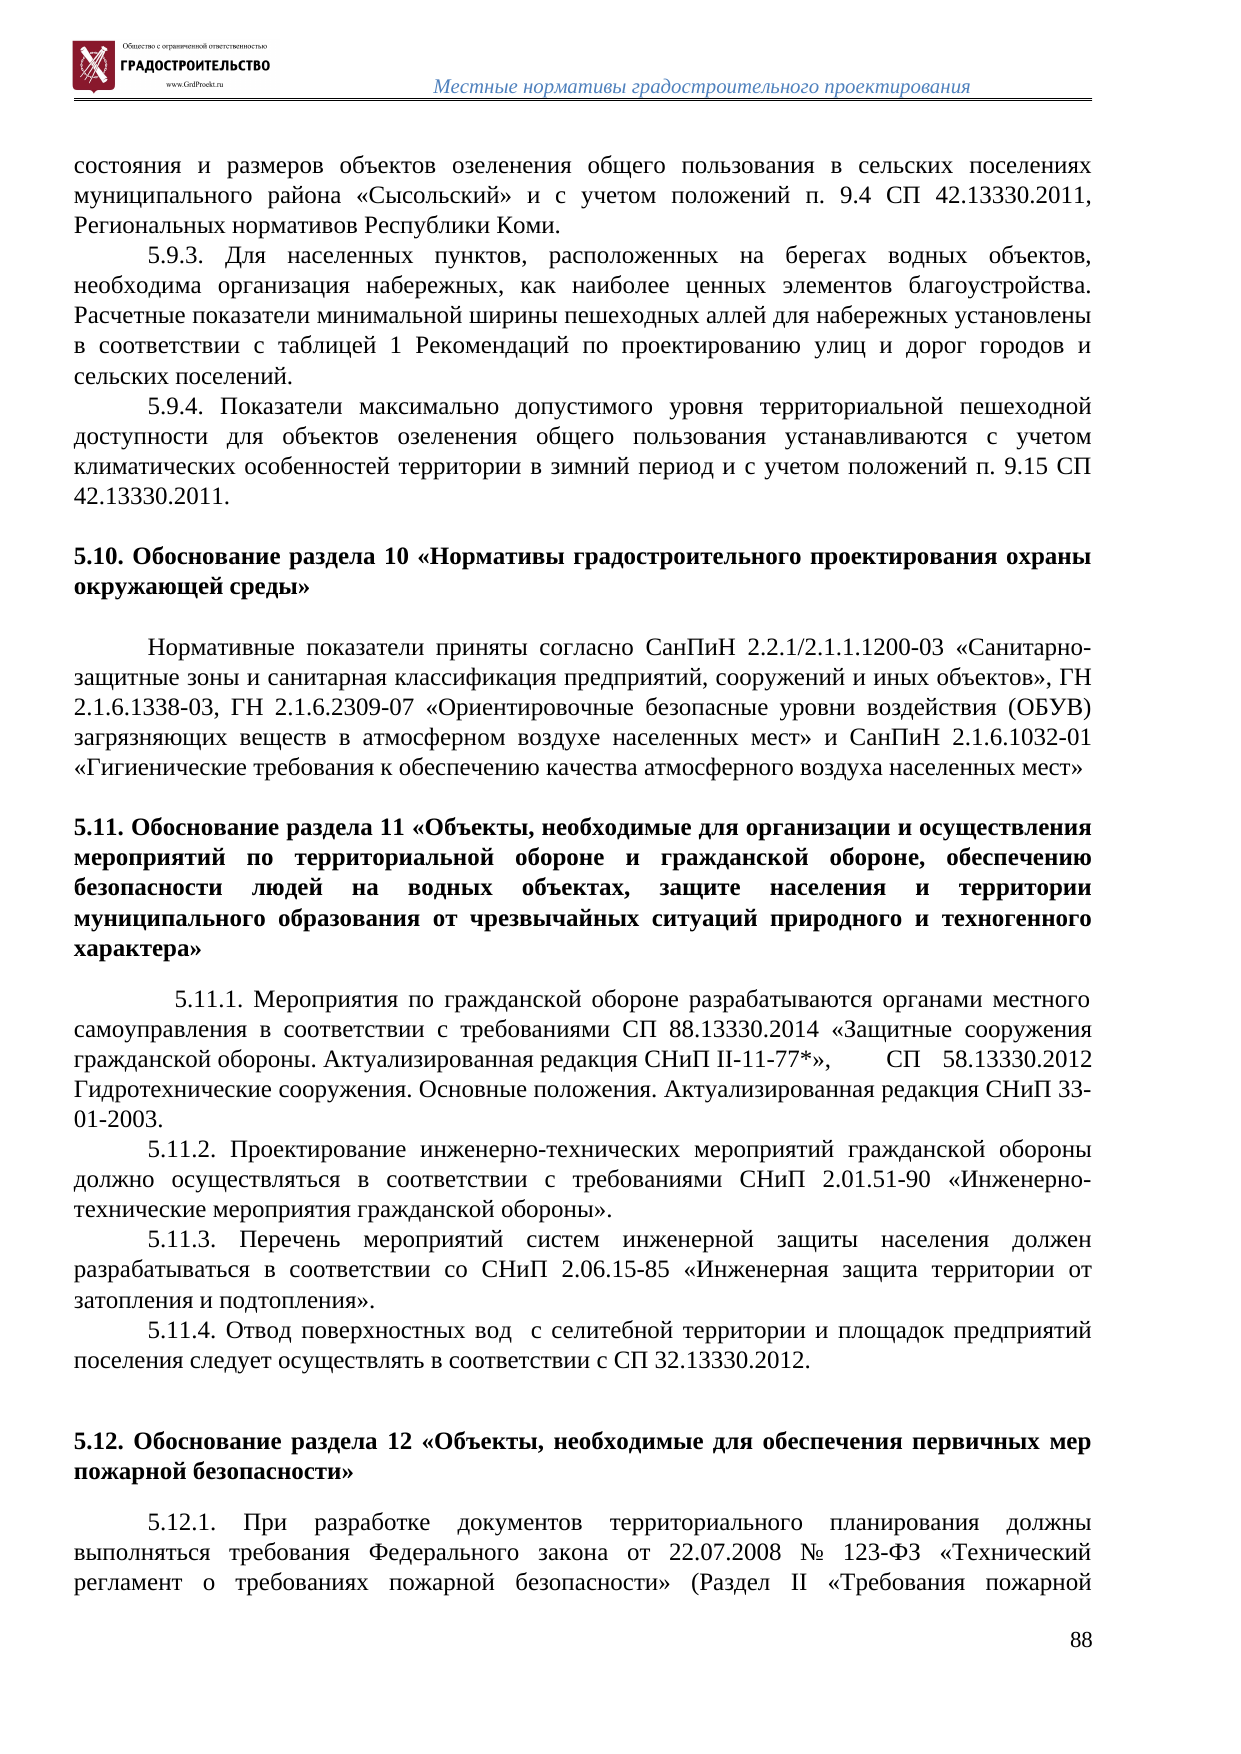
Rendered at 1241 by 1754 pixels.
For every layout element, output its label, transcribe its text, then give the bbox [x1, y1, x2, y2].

text 5.9.3. Для населенных пунктов, расположенных на берегах водных объектов, необходима организация набережных, как наиболее ценных элементов благоустройства. Расчетные показатели минимальной ширины пешеходных аллей для набережных установлены в соответствии с таблицей 1 Рекомендаций по проектированию улиц и дорог городов и сельских поселений. [74, 240, 1092, 389]
text 5.11.3. Перечень мероприятий систем инженерной защиты населения должен разрабатываться в соответствии со СНиП 2.06.15-85 «Инженерная защита территории от затопления и подтопления». [74, 1224, 1092, 1313]
text 5.11.1. Мероприятия по гражданской обороне разрабатываются органами местного самоуправления в соответствии с требованиями СП 88.13330.2014 «Защитные сооружения гражданской обороны. Актуализированная редакция СНиП II-11-77*», СП 58.13330.2012 Гидротехнические сооружения. Основные положения. Актуализированная редакция СНиП 33-01-2003. [74, 984, 1092, 1133]
text 5.11.2. Проектирование инженерно-технических мероприятий гражданской обороны должно осуществляться в соответствии с требованиями СНиП 2.01.51-90 «Инженерно-технические мероприятия гражданской обороны». [74, 1134, 1092, 1223]
text 5.11. Обоснование раздела 11 «Объекты, необходимые для организации и осуществления мероприятий по территориальной обороне и гражданской обороне, обеспечению безопасности людей на водных объектах, защите населения и территории муниципального образования от чрезвычайных ситуаций природного и техногенного характера» [74, 812, 1092, 961]
text Нормативные показатели приняты согласно СанПиН 2.2.1/2.1.1.1200-03 «Санитарно-защитные зоны и санитарная классификация предприятий, сооружений и иных объектов», ГН 2.1.6.1338-03, ГН 2.1.6.2309-07 «Ориентировочные безопасные уровни воздействия (ОБУВ) загрязняющих веществ в атмосферном воздухе населенных мест» и СанПиН 2.1.6.1032-01 «Гигиенические требования к обеспечению качества атмосферного воздуха населенных мест» [74, 632, 1092, 781]
text 5.9.4. Показатели максимально допустимого уровня территориальной пешеходной доступности для объектов озеленения общего пользования устанавливаются с учетом климатических особенностей территории в зимний период и с учетом положений п. 9.15 СП 42.13330.2011. [74, 391, 1092, 510]
text 5.12. Обоснование раздела 12 «Объекты, необходимые для обеспечения первичных мер пожарной безопасности» [74, 1426, 1092, 1485]
text 5.10. Обоснование раздела 10 «Нормативы градостроительного проектирования охраны окружающей среды» [74, 541, 1092, 600]
picture [71, 39, 280, 94]
text 5.11.4. Отвод поверхностных вод с селитебной территории и площадок предприятий поселения следует осуществлять в соответствии с СП 32.13330.2012. [74, 1315, 1092, 1374]
